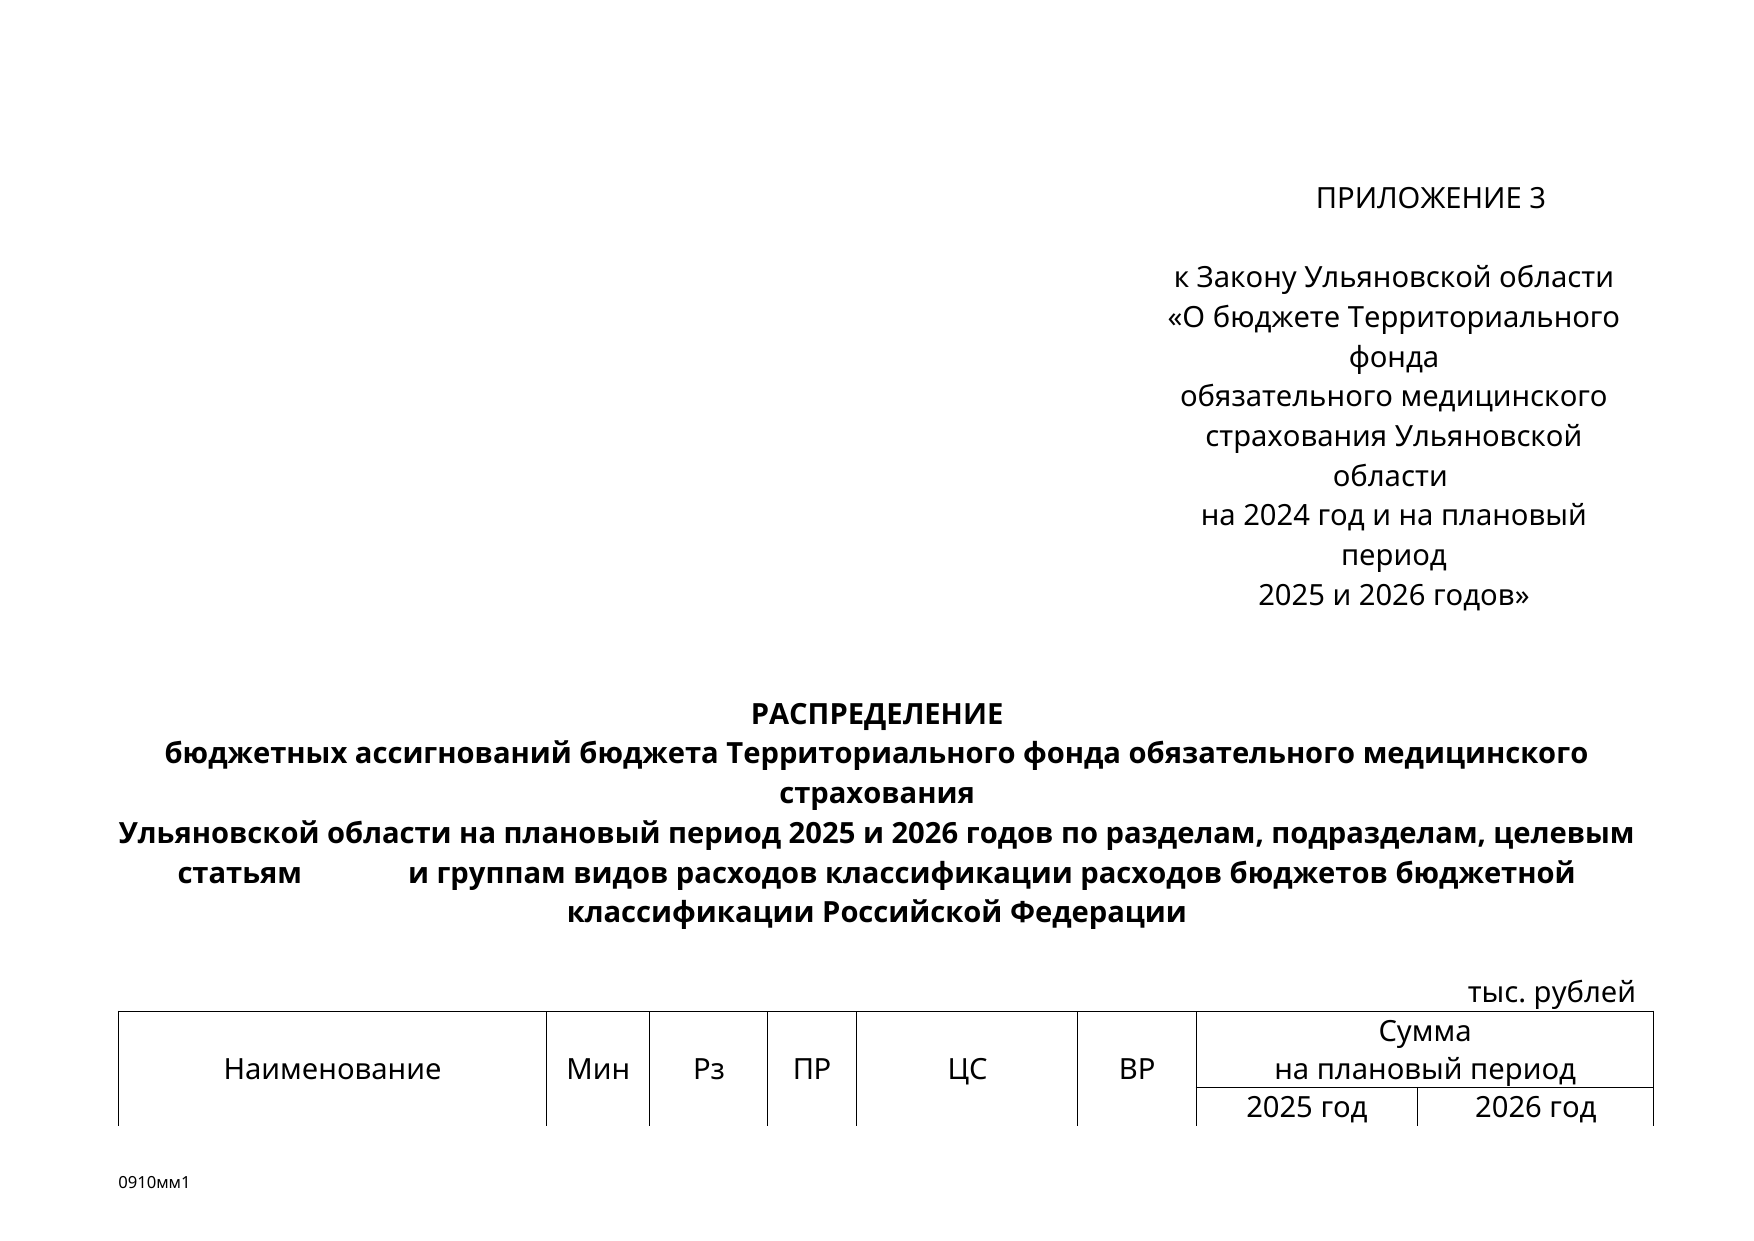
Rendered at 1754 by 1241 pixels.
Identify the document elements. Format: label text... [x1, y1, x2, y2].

table_header Наименование [119, 1012, 546, 1126]
text бюджетных ассигнований бюджета Территориального фонда обязательного медицинского страхования [118, 733, 1636, 812]
text ПРИЛОЖЕНИЕ 3 [1152, 177, 1636, 217]
text РАСПРЕДЕЛЕНИЕ [118, 693, 1636, 733]
text страхования Ульяновской области на 2024 год и на плановый период [1152, 415, 1636, 574]
table_header Сумма на плановый период [1197, 1012, 1653, 1087]
text обязательного медицинского [1152, 376, 1636, 415]
table_header ЦС [857, 1012, 1077, 1126]
text Ульяновской области на плановый период 2025 и 2026 годов по разделам, подразделам, целевым статьям и группам видов расходов классификации расходов бюджетов бюджетной классификации Российской Федерации [118, 812, 1636, 931]
text «О бюджете Территориального фонда [1152, 296, 1636, 376]
text 2025 и 2026 годов» [1152, 574, 1636, 614]
table_cell 2025 год [1197, 1088, 1417, 1126]
table_cell 2026 год [1418, 1088, 1653, 1126]
text тыс. рублей [118, 971, 1636, 1011]
table_header Рз [650, 1012, 767, 1126]
table_header Мин [547, 1012, 649, 1126]
table_header ПР [768, 1012, 856, 1126]
table_header ВР [1078, 1012, 1196, 1126]
text к Закону Ульяновской области [1152, 257, 1636, 296]
